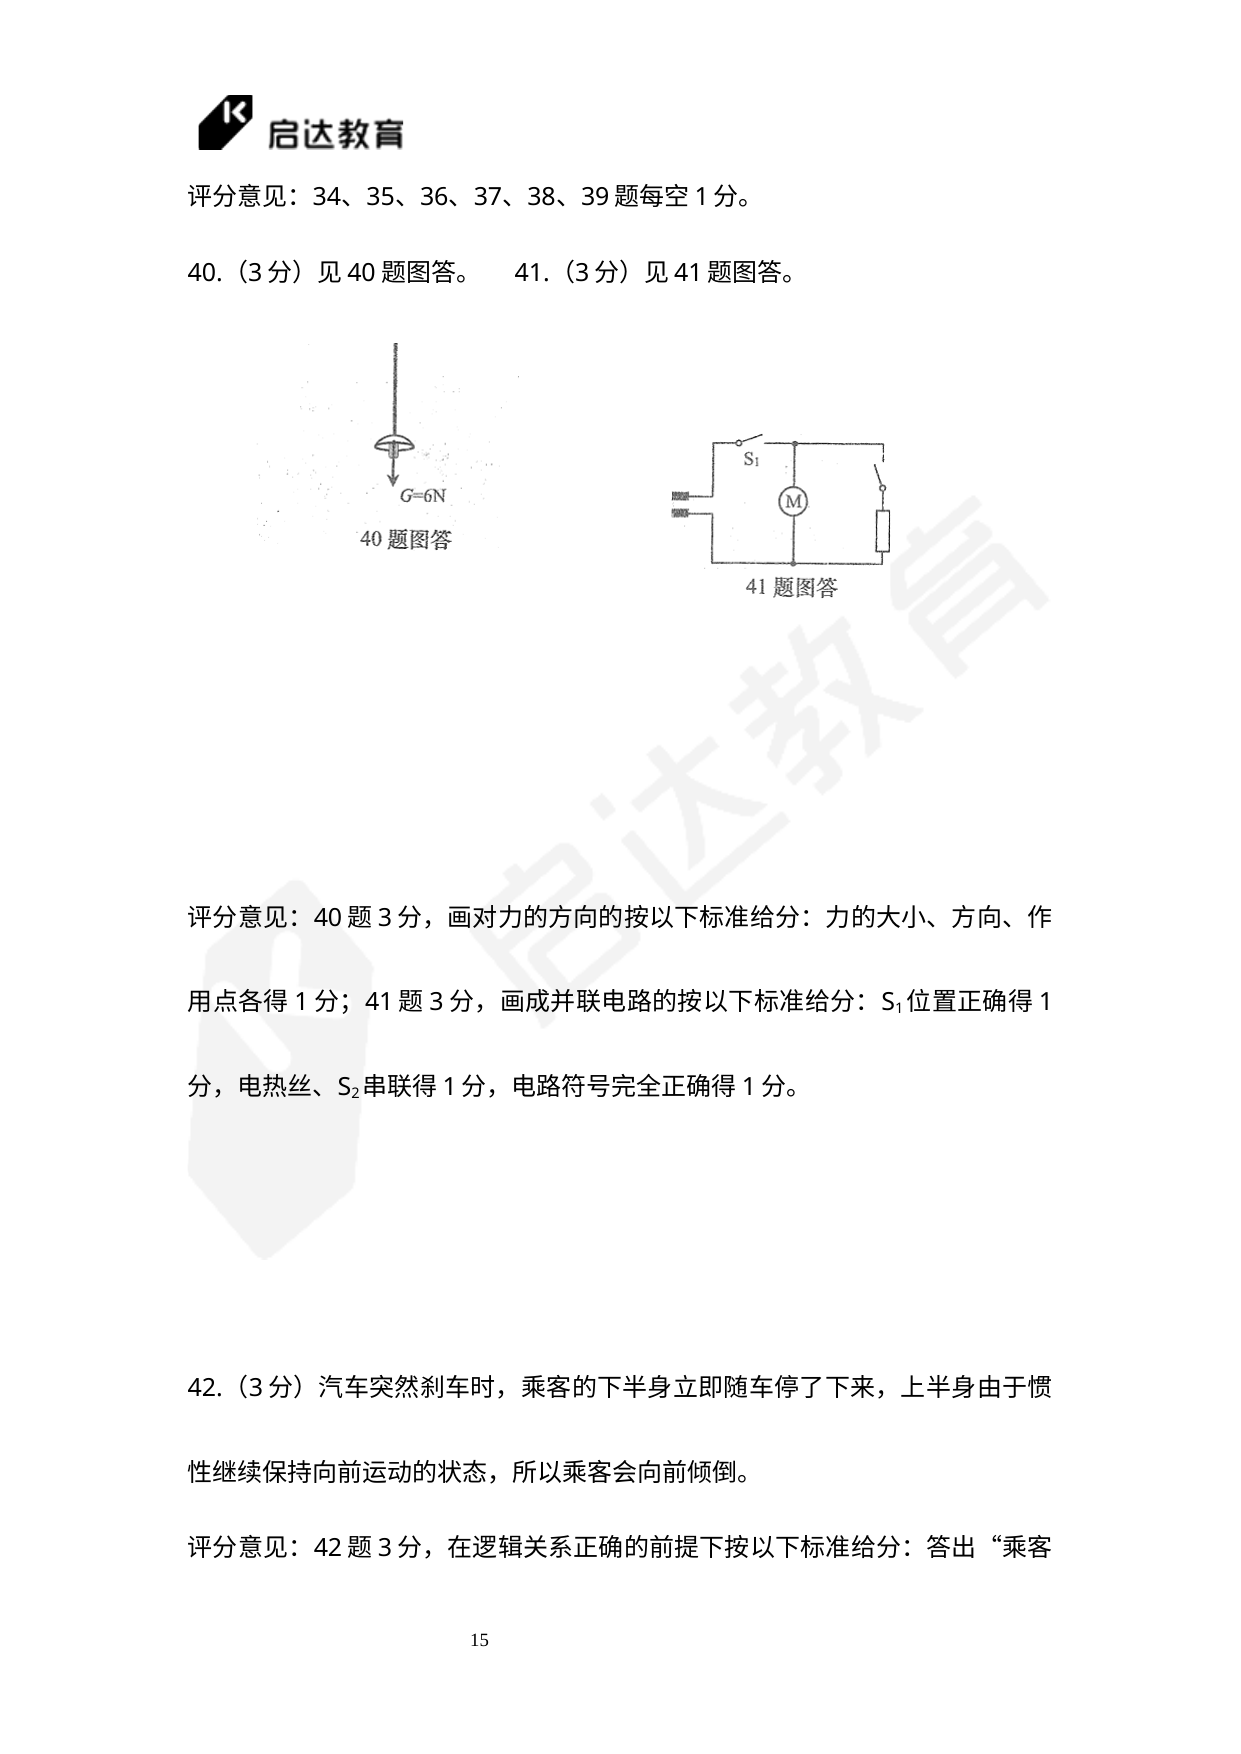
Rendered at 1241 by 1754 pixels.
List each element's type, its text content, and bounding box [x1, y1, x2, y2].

picture [256, 343, 520, 551]
text 评分意见：40题3分，画对力的方向的按以下标准给分：力的大小、方向、作用点各得1分；41题3分，画成并联电路的按以下标准给分：S1位置正确得1分，电热丝、S2串联得1分，电路符号完全正确得1分。 [187, 883, 1053, 1117]
picture [198, 95, 404, 150]
text 评分意见：34、35、36、37、38、39题每空1分。 [187, 162, 1053, 227]
text 40.（3分）见40题图答。 41.（3分）见41题图答。 [187, 238, 1053, 303]
picture [671, 433, 891, 599]
text 42.（3分）汽车突然刹车时，乘客的下半身立即随车停了下来，上半身由于惯性继续保持向前运动的状态，所以乘客会向前倾倒。 [187, 1353, 1053, 1503]
text 评分意见：42题3分，在逻辑关系正确的前提下按以下标准给分：答出“乘客的下半身立即随车停了下来”的意思给1分；答出“上半身由于惯性继续保持向前运动的状态”给1 分；答出“所以会向前倾倒”给1分。 [187, 1513, 1053, 1578]
